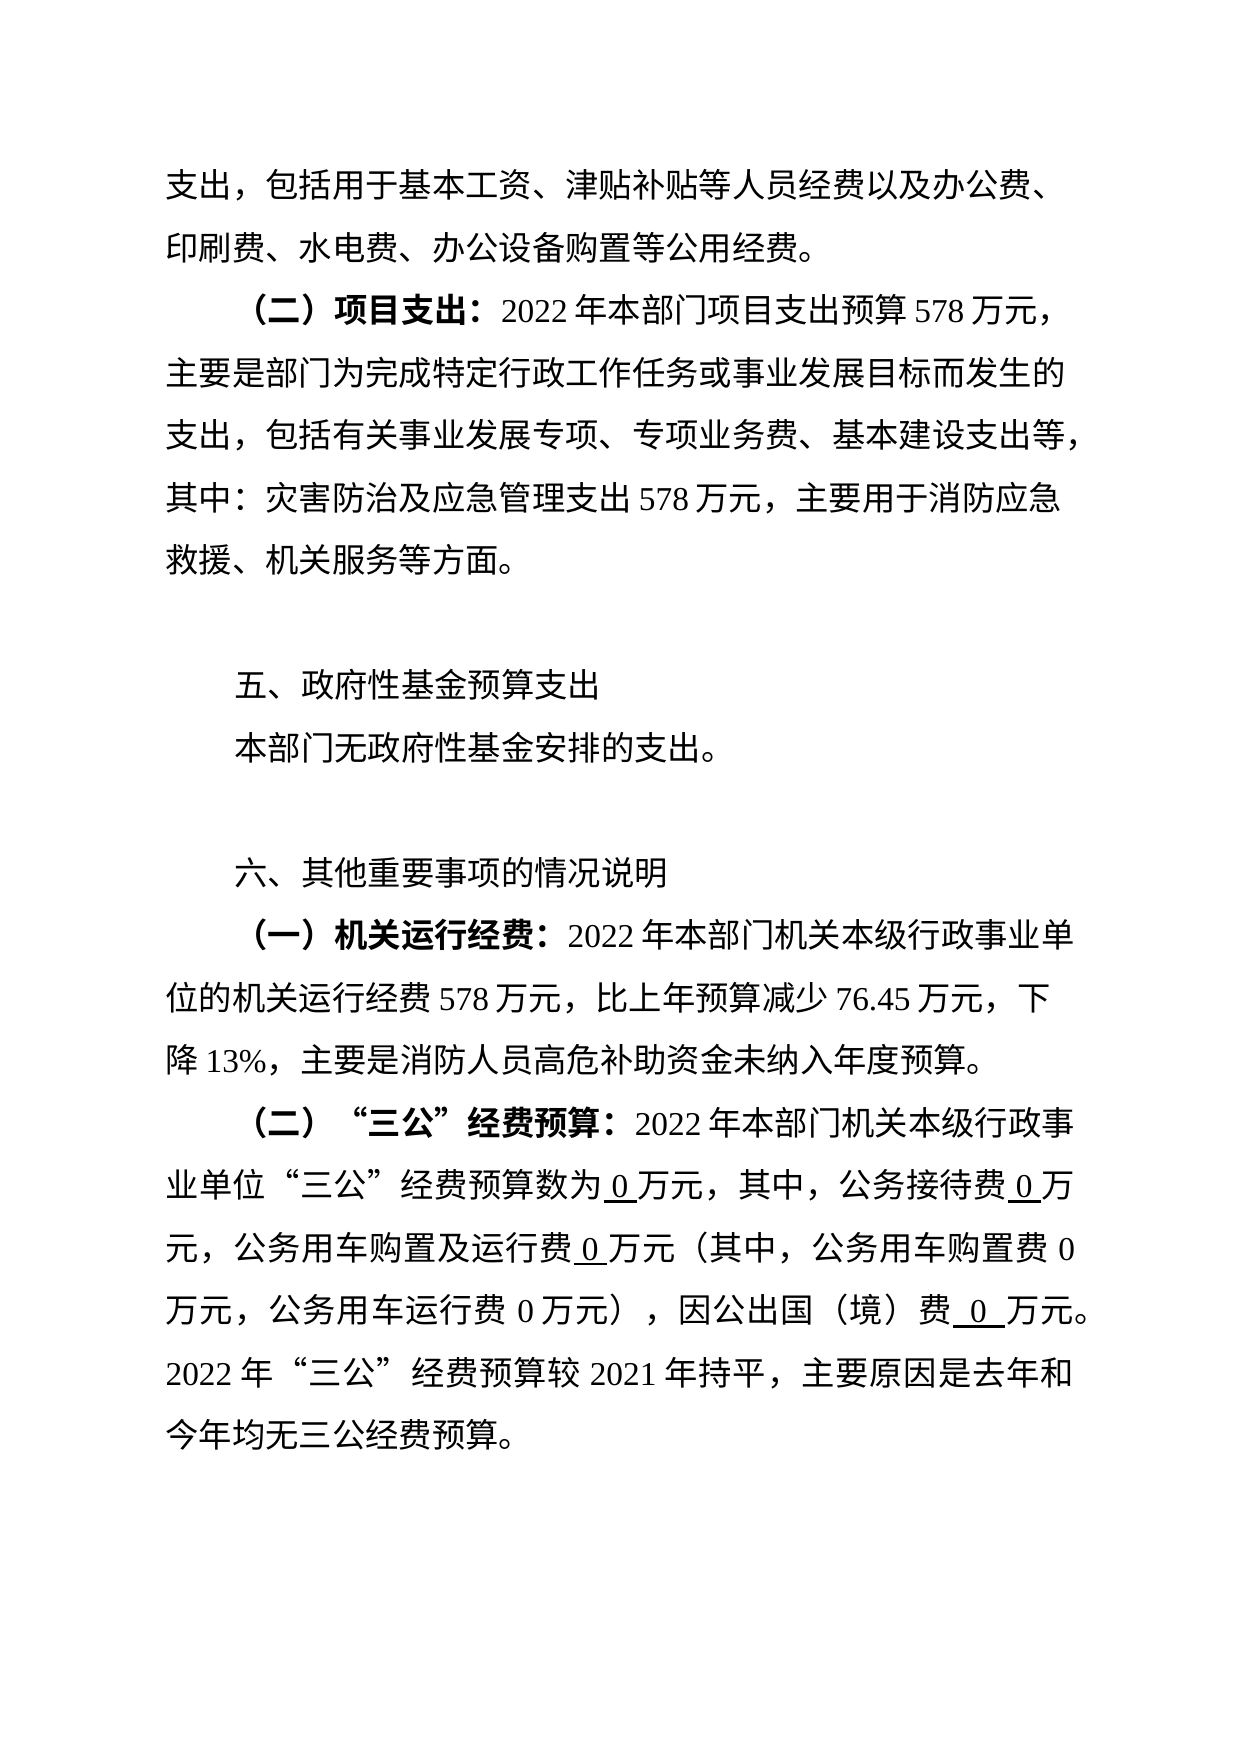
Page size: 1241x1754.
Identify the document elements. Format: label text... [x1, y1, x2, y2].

text （二）“三公”经费预算：2022年本部门机关本级行政事业单位“三公”经费预算数为 0 万元，其中，公务接待费 0 万元，公务用车购置及运行费 0 万元（其中，公务用车购置费 0万元，公务用车运行费 0万元），因公出国（境）费 0 万元。2022年“三公”经费预算较2021年持平，主要原因是去年和今年均无三公经费预算。 [165, 1085, 1075, 1460]
text 六、其他重要事项的情况说明 [165, 835, 1075, 898]
text （一）机关运行经费：2022年本部门机关本级行政事业单位的机关运行经费578万元，比上年预算减少76.45万元，下降13%，主要是消防人员高危补助资金未纳入年度预算。 [165, 898, 1075, 1085]
text 本部门无政府性基金安排的支出。 [165, 710, 1075, 773]
text 五、政府性基金预算支出 [165, 648, 1075, 710]
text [165, 148, 1075, 273]
text （二）项目支出：2022年本部门项目支出预算578万元，主要是部门为完成特定行政工作任务或事业发展目标而发生的支出，包括有关事业发展专项、专项业务费、基本建设支出等，其中：灾害防治及应急管理支出578万元，主要用于消防应急救援、机关服务等方面。 [165, 273, 1075, 585]
